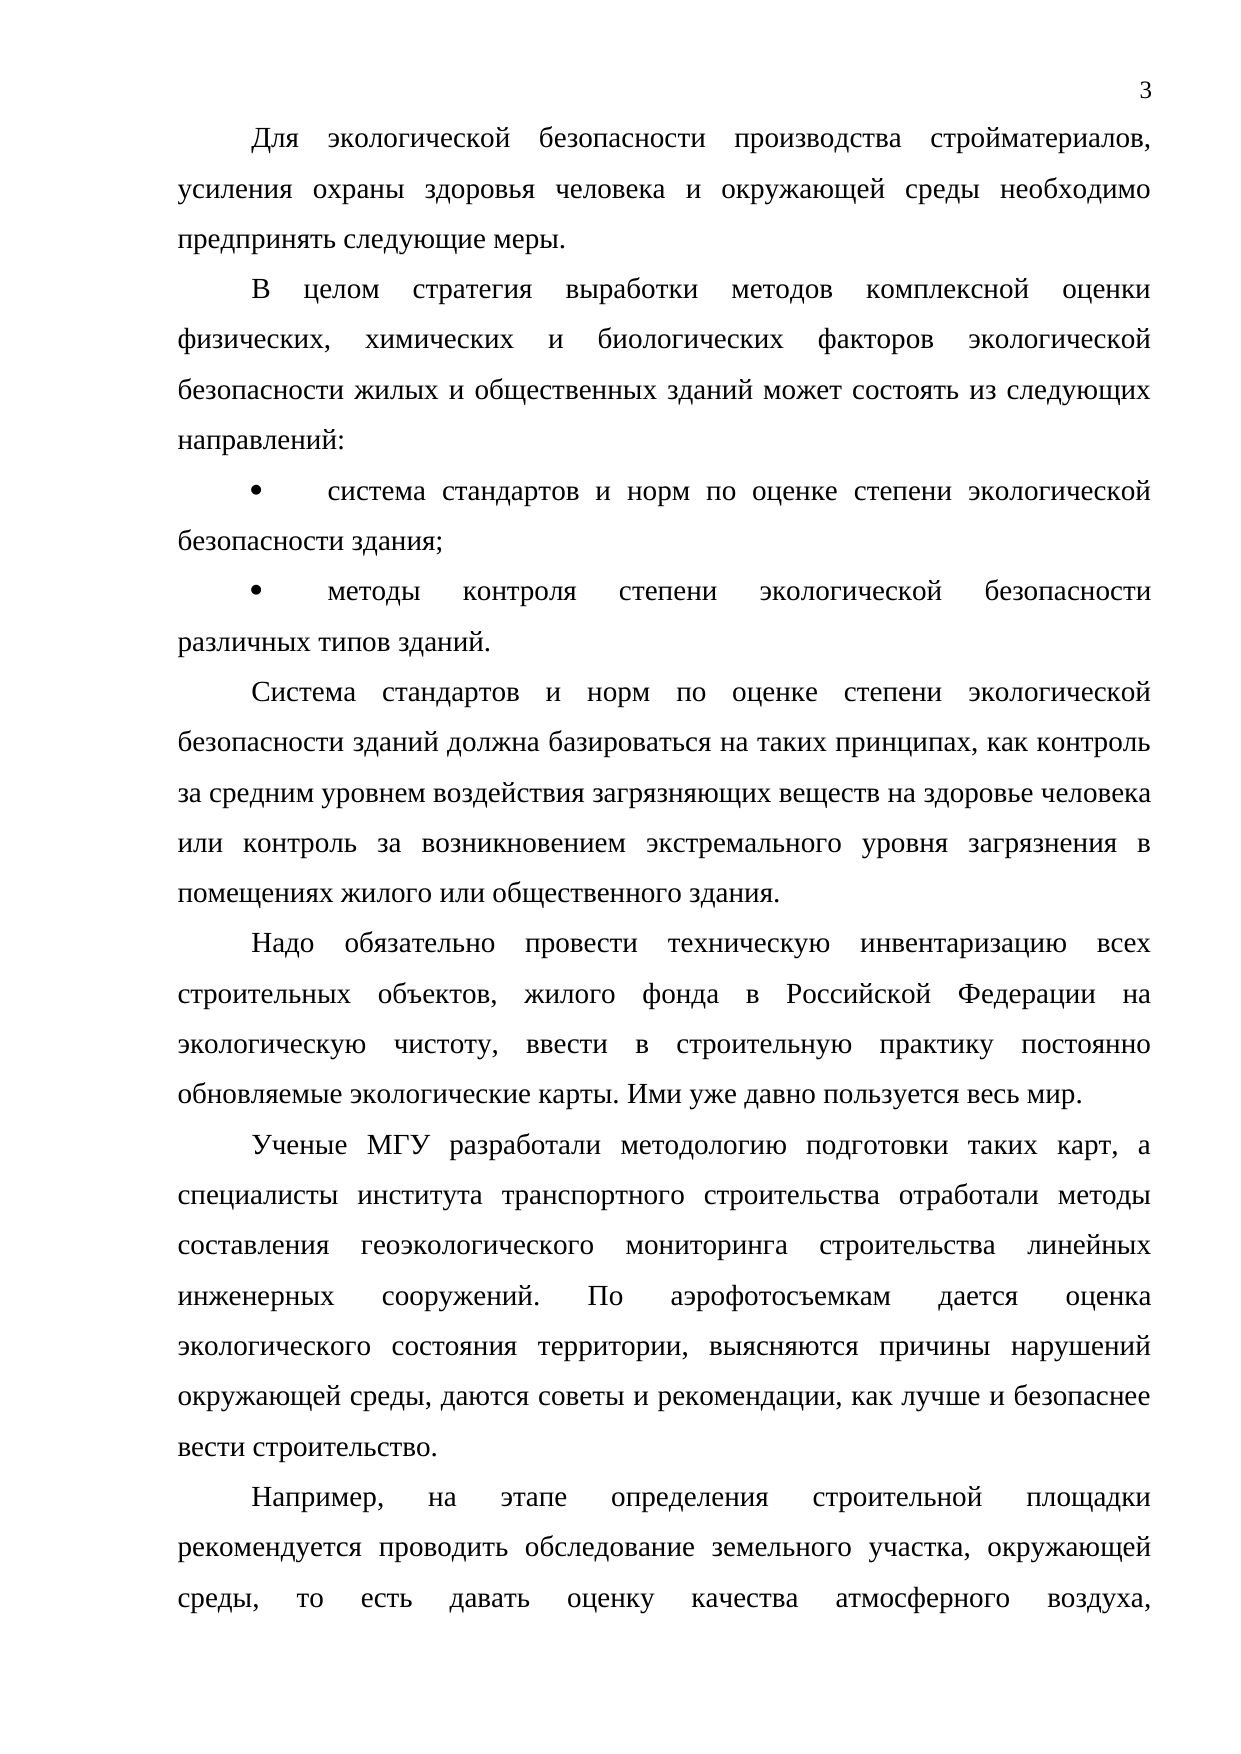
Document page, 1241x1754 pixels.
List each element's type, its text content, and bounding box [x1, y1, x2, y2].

text В целом стратегия выработки методов комплексной оценки физических, химических и биологических факторов экологической безопасности жилых и общественных зданий может состоять из следующих направлений: [177, 271, 1152, 456]
list система стандартов и норм по оценке степени экологической безопасности здания; [177, 473, 1152, 557]
text Надо обязательно провести техническую инвентаризацию всех строительных объектов, жилого фонда в Российской Федерации на экологическую чистоту, ввести в строительную практику постоянно обновляемые экологические карты. Ими уже давно пользуется весь мир. [177, 926, 1152, 1110]
text Система стандартов и норм по оценке степени экологической безопасности зданий должна базироваться на таких принципах, как контроль за средним уровнем воздействия загрязняющих веществ на здоровье человека или контроль за возникновением экстремального уровня загрязнения в помещениях жилого или общественного здания. [177, 674, 1152, 909]
list методы контроля степени экологической безопасности различных типов зданий. [177, 573, 1152, 657]
text Для экологической безопасности производства стройматериалов, усиления охраны здоровья человека и окружающей среды необходимо предпринять следующие меры. [177, 120, 1152, 254]
text Ученые МГУ разработали методологию подготовки таких карт, а специалисты института транспортного строительства отработали методы составления геоэкологического мониторинга строительства линейных инженерных сооружений. По аэрофотосъемкам дается оценка экологического состояния территории, выясняются причины нарушений окружающей среды, даются советы и рекомендации, как лучше и безопаснее вести строительство. [177, 1127, 1152, 1462]
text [177, 1479, 1152, 1613]
